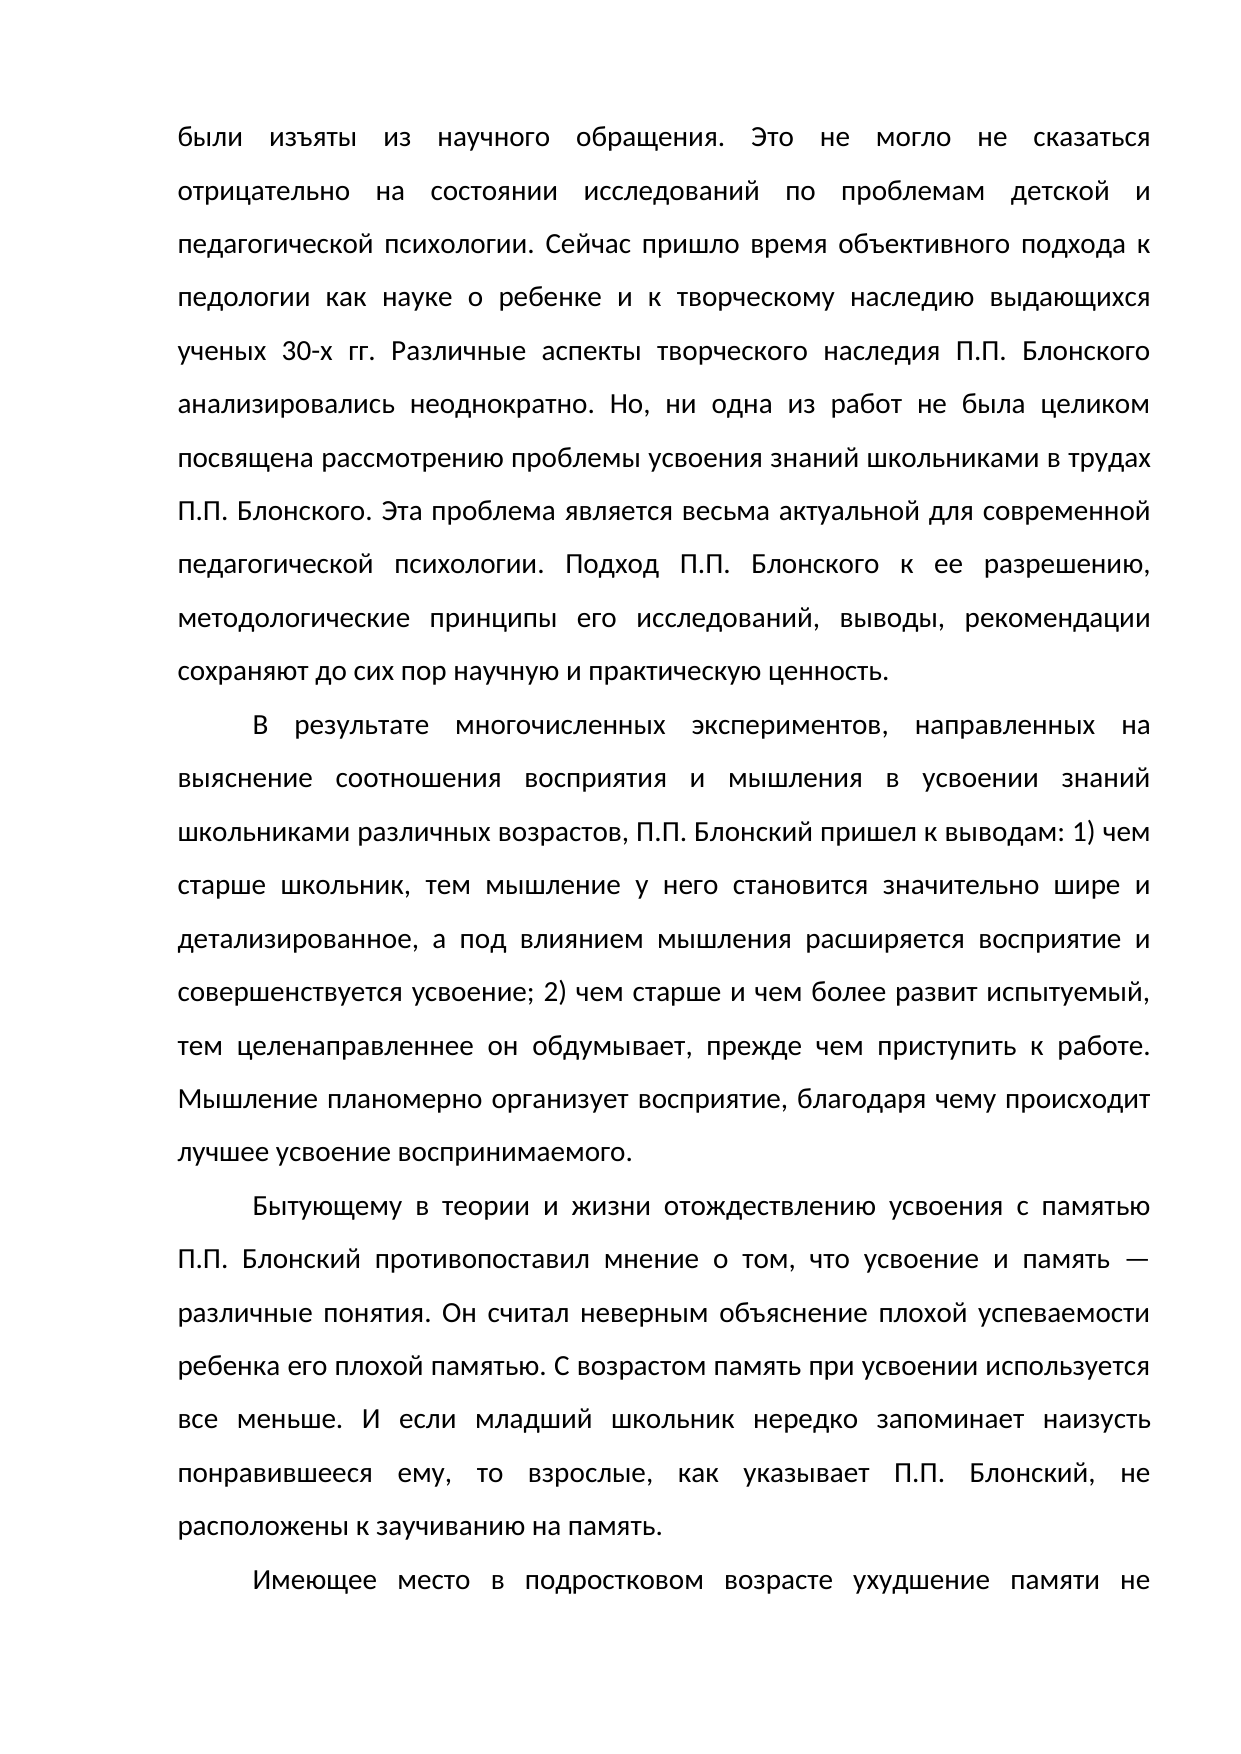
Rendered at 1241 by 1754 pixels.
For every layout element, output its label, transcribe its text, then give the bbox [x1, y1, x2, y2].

text В результате многочисленных экспериментов, направленных на выяснение соотношения восприятия и мышления в усвоении знаний школьниками различных возрастов, П.П. Блонский пришел к выводам: 1) чем старше школьник, тем мышление у него становится значительно шире и детализированное, а под влиянием мышления расширяется восприятие и совершенствуется усвоение; 2) чем старше и чем более развит испытуемый, тем целенаправленнее он обдумывает, прежде чем приступить к работе. Мышление планомерно организует восприятие, благодаря чему происходит лучшее усвоение воспринимаемого. [177, 706, 1152, 1169]
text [177, 1561, 1152, 1597]
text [177, 118, 1152, 688]
text Бытующему в теории и жизни отождествлению усвоения с памятью П.П. Блонский противопоставил мнение о том, что усвоение и память — различные понятия. Он считал неверным объяснение плохой успеваемости ребенка его плохой памятью. С возрастом память при усвоении используется все меньше. И если младший школьник нередко запоминает наизусть понравившееся ему, то взрослые, как указывает П.П. Блонский, не расположены к заучиванию на память. [177, 1187, 1152, 1543]
